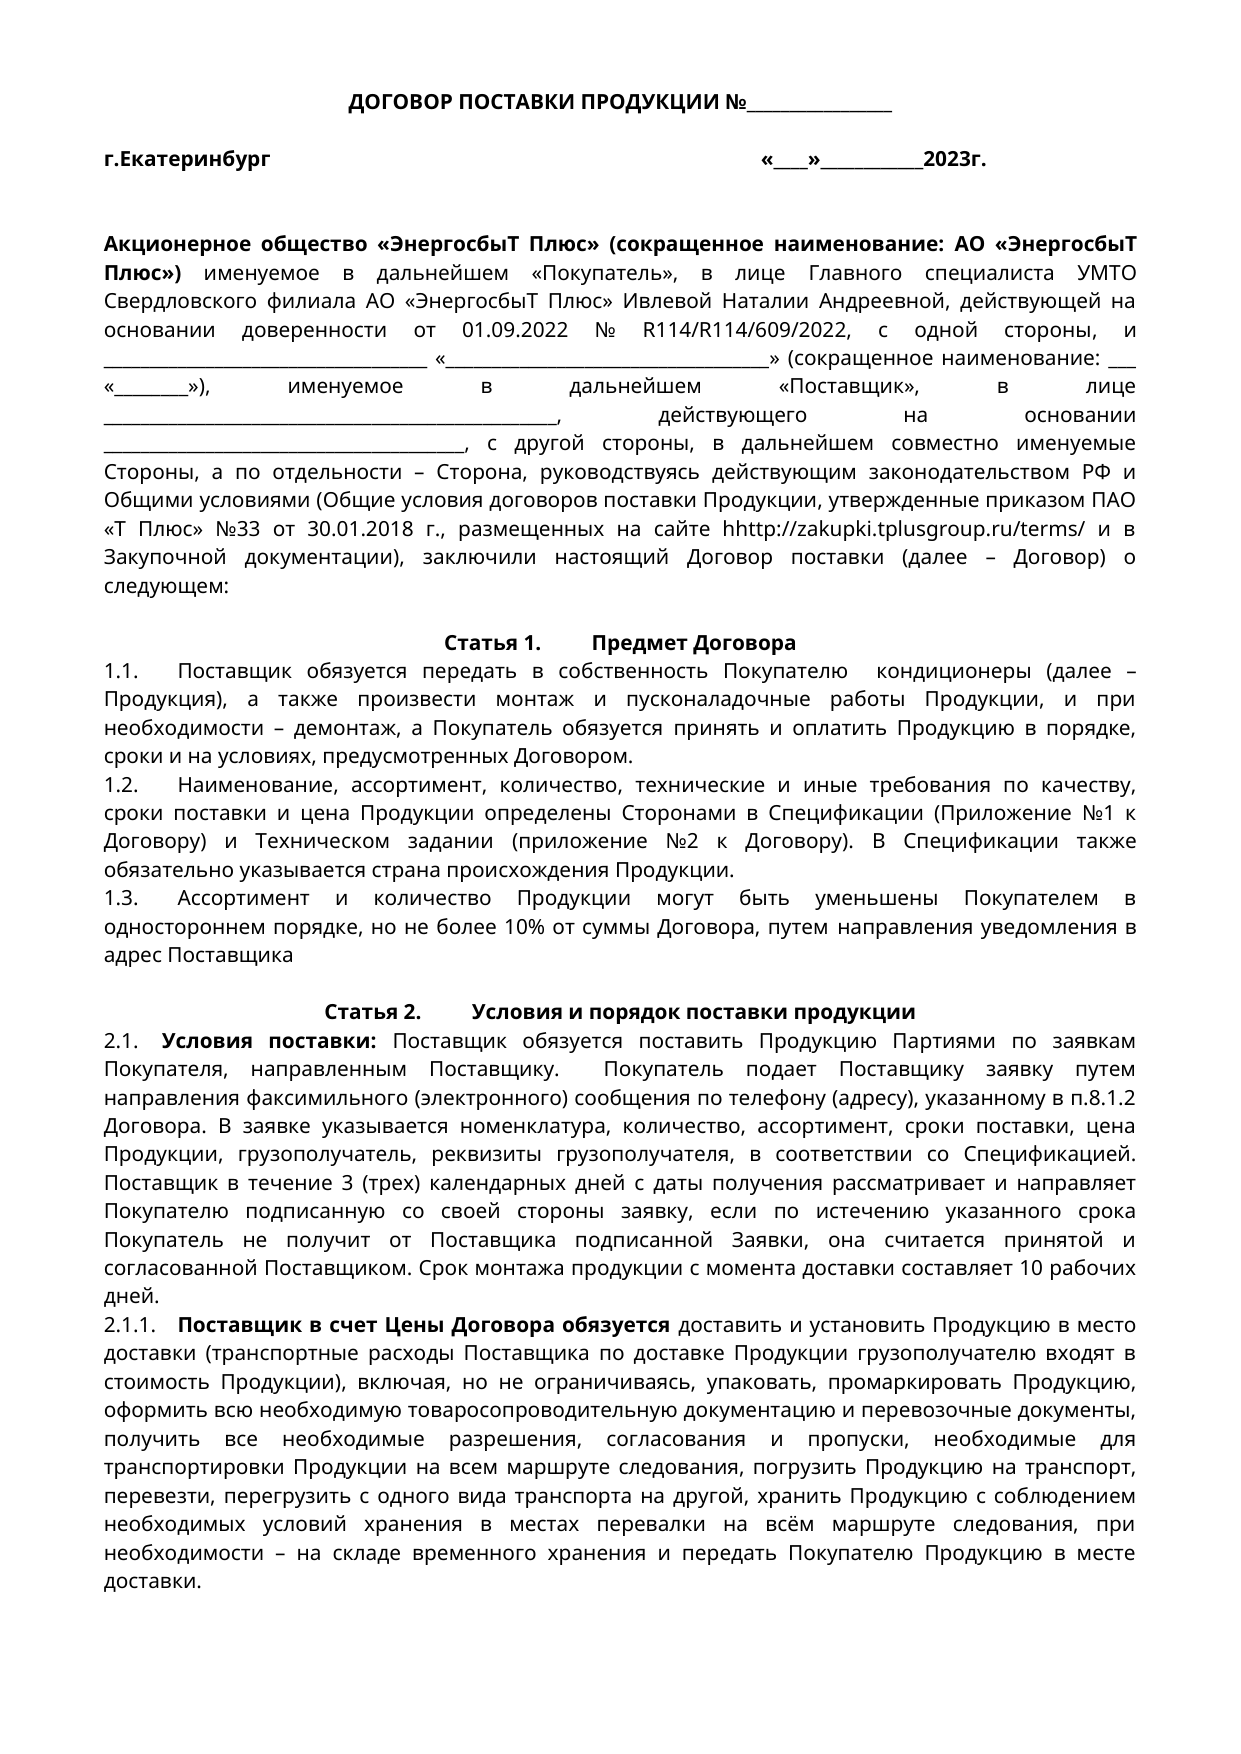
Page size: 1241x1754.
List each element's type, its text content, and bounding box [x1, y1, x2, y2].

list Поставщик обязуется передать в собственность Покупателю кондиционеры (далее – Продукция), а также произвести монтаж и пусконаладочные работы Продукции, и при необходимости – демонтаж, а Покупатель обязуется принять и оплатить Продукцию в порядке, сроки и на условиях, предусмотренных Договором. [103, 656, 1137, 770]
list Наименование, ассортимент, количество, технические и иные требования по качеству, сроки поставки и цена Продукции определены Сторонами в Спецификации (Приложение №1 к Договору) и Техническом задании (приложение №2 к Договору). В Спецификации также обязательно указывается страна происхождения Продукции. [103, 770, 1137, 883]
list Ассортимент и количество Продукции могут быть уменьшены Покупателем в одностороннем порядке, но не более 10% от суммы Договора, путем направления уведомления в адрес Поставщика [103, 883, 1137, 969]
list Условия и порядок поставки продукции [103, 997, 1137, 1026]
text г.Екатеринбург «____»____________2023г. [103, 144, 1137, 173]
list Поставщик в счет Цены Договора обязуется доставить и установить Продукцию в место доставки (транспортные расходы Поставщика по доставке Продукции грузополучателю входят в стоимость Продукции), включая, но не ограничиваясь, упаковать, промаркировать Продукцию, оформить всю необходимую товаросопроводительную документацию и перевозочные документы, получить все необходимые разрешения, согласования и пропуски, необходимые для транспортировки Продукции на всем маршруте следования, погрузить Продукцию на транспорт, перевезти, перегрузить с одного вида транспорта на другой, хранить Продукцию с соблюдением необходимых условий хранения в местах перевалки на всём маршруте следования, при необходимости – на складе временного хранения и передать Покупателю Продукцию в месте доставки. [103, 1310, 1137, 1594]
list Предмет Договора [103, 628, 1137, 656]
text ДОГОВОР ПОСТАВКИ ПРОДУКЦИИ №_________________ [103, 87, 1137, 116]
list Условия поставки: Поставщик обязуется поставить Продукцию Партиями по заявкам Покупателя, направленным Поставщику. Покупатель подает Поставщику заявку путем направления факсимильного (электронного) сообщения по телефону (адресу), указанному в п.8.1.2 Договора. В заявке указывается номенклатура, количество, ассортимент, сроки поставки, цена Продукции, грузополучатель, реквизиты грузополучателя, в соответствии со Спецификацией. Поставщик в течение 3 (трех) календарных дней с даты получения рассматривает и направляет Покупателю подписанную со своей стороны заявку, если по истечению указанного срока Покупатель не получит от Поставщика подписанной Заявки, она считается принятой и согласованной Поставщиком. Срок монтажа продукции с момента доставки составляет 10 рабочих дней. [103, 1026, 1137, 1310]
text Акционерное общество «ЭнергосбыТ Плюс» (сокращенное наименование: АО «ЭнергосбыТ Плюс») именуемое в дальнейшем «Покупатель», в лице Главного специалиста УМТО Свердловского филиала АО «ЭнергосбыТ Плюс» Ивлевой Наталии Андреевной, действующей на основании доверенности от 01.09.2022 № R114/R114/609/2022, с одной стороны, и ___________________________________ «___________________________________» (сокращенное наименование: ___ «________»), именуемое в дальнейшем «Поставщик», в лице _________________________________________________, действующего на основании _______________________________________, с другой стороны, в дальнейшем совместно именуемые Стороны, а по отдельности – Сторона, руководствуясь действующим законодательством РФ и Общими условиями (Общие условия договоров поставки Продукции, утвержденные приказом ПАО «Т Плюс» №33 от 30.01.2018 г., размещенных на сайте hhttp://zakupki.tplusgroup.ru/terms/ и в Закупочной документации), заключили настоящий Договор поставки (далее – Договор) о следующем: [103, 229, 1137, 599]
